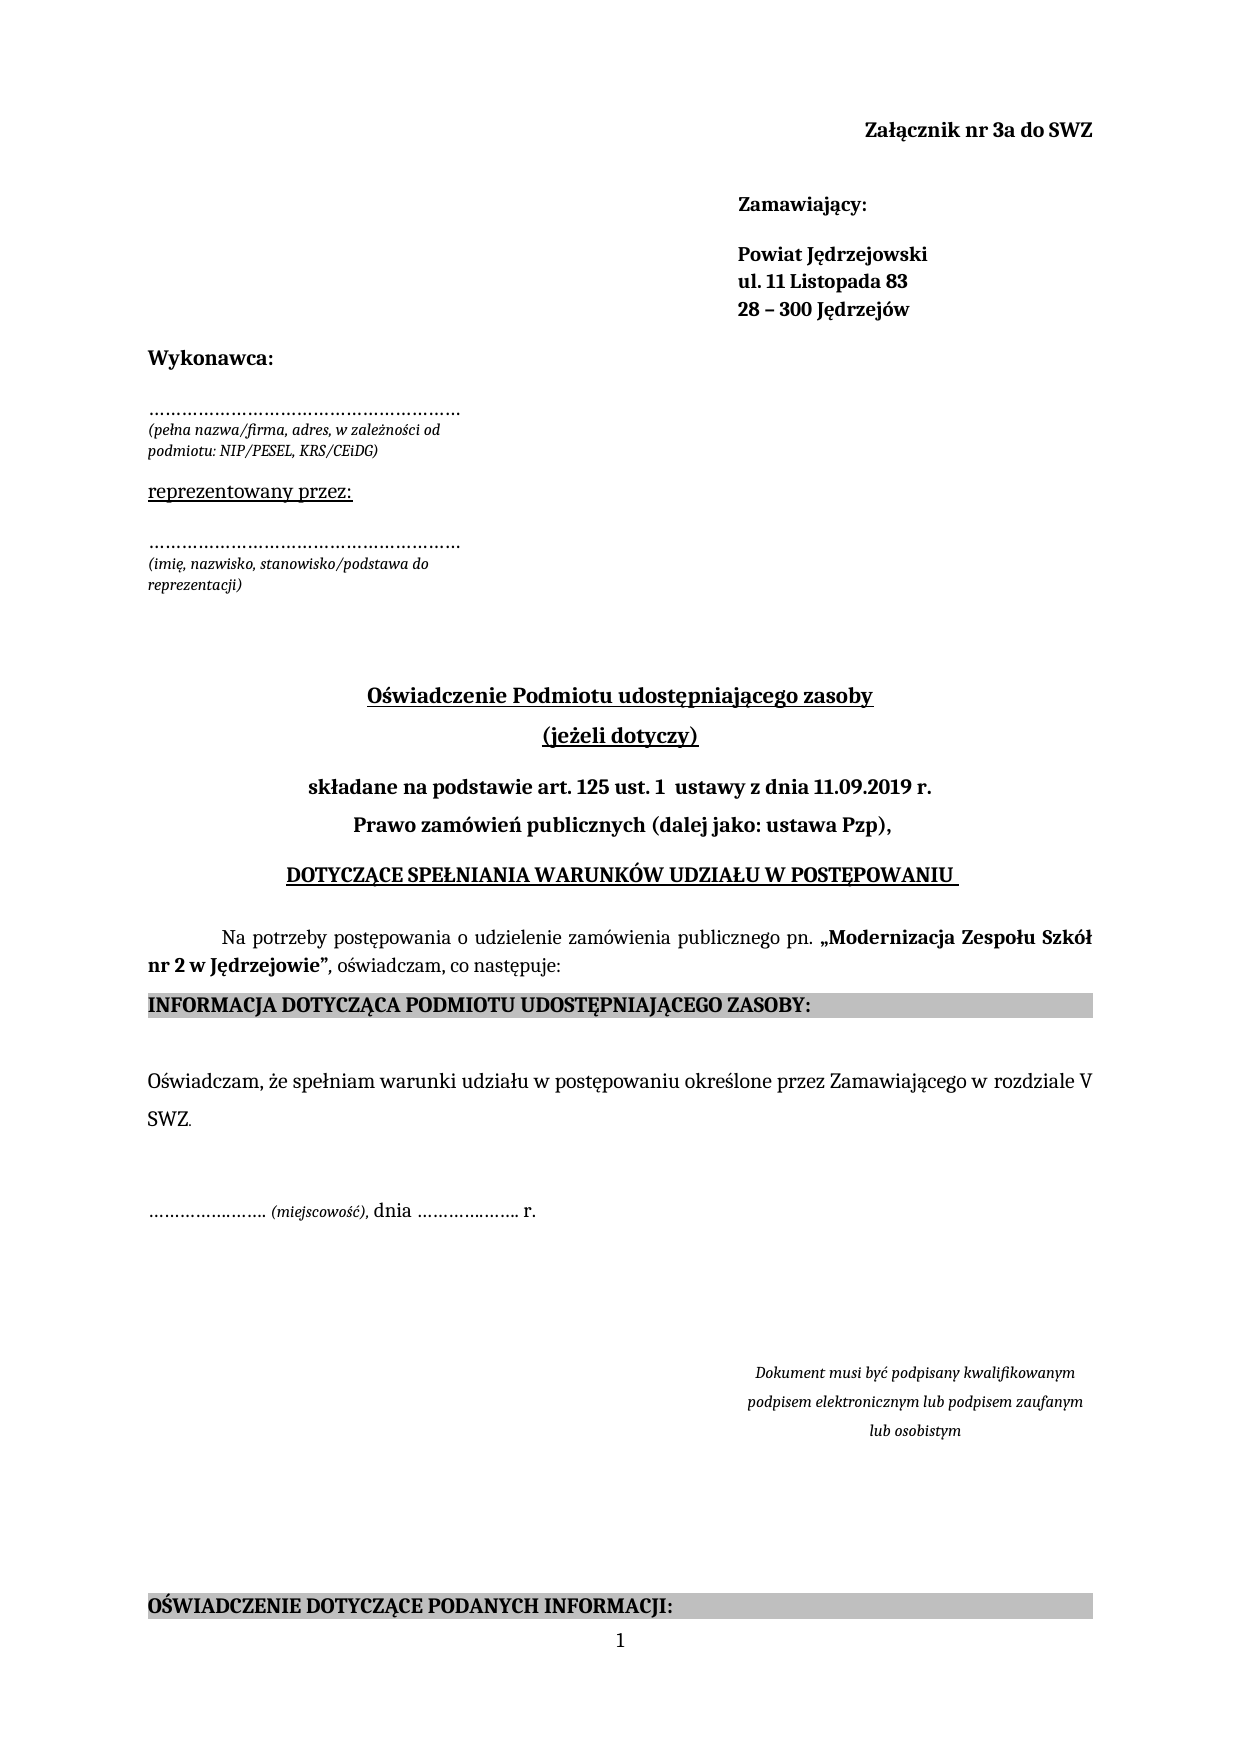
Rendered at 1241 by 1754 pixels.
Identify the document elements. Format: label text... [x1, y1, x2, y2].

text ………………………………………………… [148, 529, 472, 554]
text Oświadczenie Podmiotu udostępniającego zasoby [148, 683, 1093, 710]
text Załącznik nr 3a do SWZ [694, 118, 1093, 143]
text Wykonawca: [148, 345, 1093, 370]
text Powiat Jędrzejowski [148, 242, 1093, 266]
text Prawo zamówień publicznych (dalej jako: ustawa Pzp), [148, 813, 1093, 838]
text OŚWIADCZENIE DOTYCZĄCE PODANYCH INFORMACJI: [148, 1593, 1093, 1619]
text …………….……. (miejscowość), dnia ………….……. r. [148, 1199, 1093, 1223]
text Dokument musi być podpisany kwalifikowanym podpisem elektronicznym lub podpisem zaufanym lub osobistym [738, 1363, 1093, 1440]
text (pełna nazwa/firma, adres, w zależności od podmiotu: NIP/PESEL, KRS/CEiDG) [148, 421, 472, 461]
text (imię, nazwisko, stanowisko/podstawa do reprezentacji) [148, 554, 472, 594]
text Zamawiający: [738, 192, 1093, 216]
text reprezentowany przez: [148, 479, 1093, 504]
text składane na podstawie art. 125 ust. 1 ustawy z dnia 11.09.2019 r. [148, 775, 1093, 800]
text (jeżeli dotyczy) [148, 723, 1093, 749]
text 28 – 300 Jędrzejów [723, 297, 1093, 321]
text Oświadczam, że spełniam warunki udziału w postępowaniu określone przez Zamawiającego w rozdziale V SWZ. [148, 1069, 1093, 1132]
text Na potrzeby postępowania o udzielenie zamówienia publicznego pn. „Modernizacja Zespołu Szkół nr 2 w Jędrzejowie”, oświadczam, co następuje: [148, 926, 1093, 977]
text INFORMACJA DOTYCZĄCA PODMIOTU UDOSTĘPNIAJĄCEGO ZASOBY: [148, 993, 1093, 1018]
text ………………………………………………… [148, 396, 472, 421]
text DOTYCZĄCE SPEŁNIANIA WARUNKÓW UDZIAŁU W POSTĘPOWANIU [148, 863, 1093, 888]
text ul. 11 Listopada 83 [148, 270, 1093, 294]
